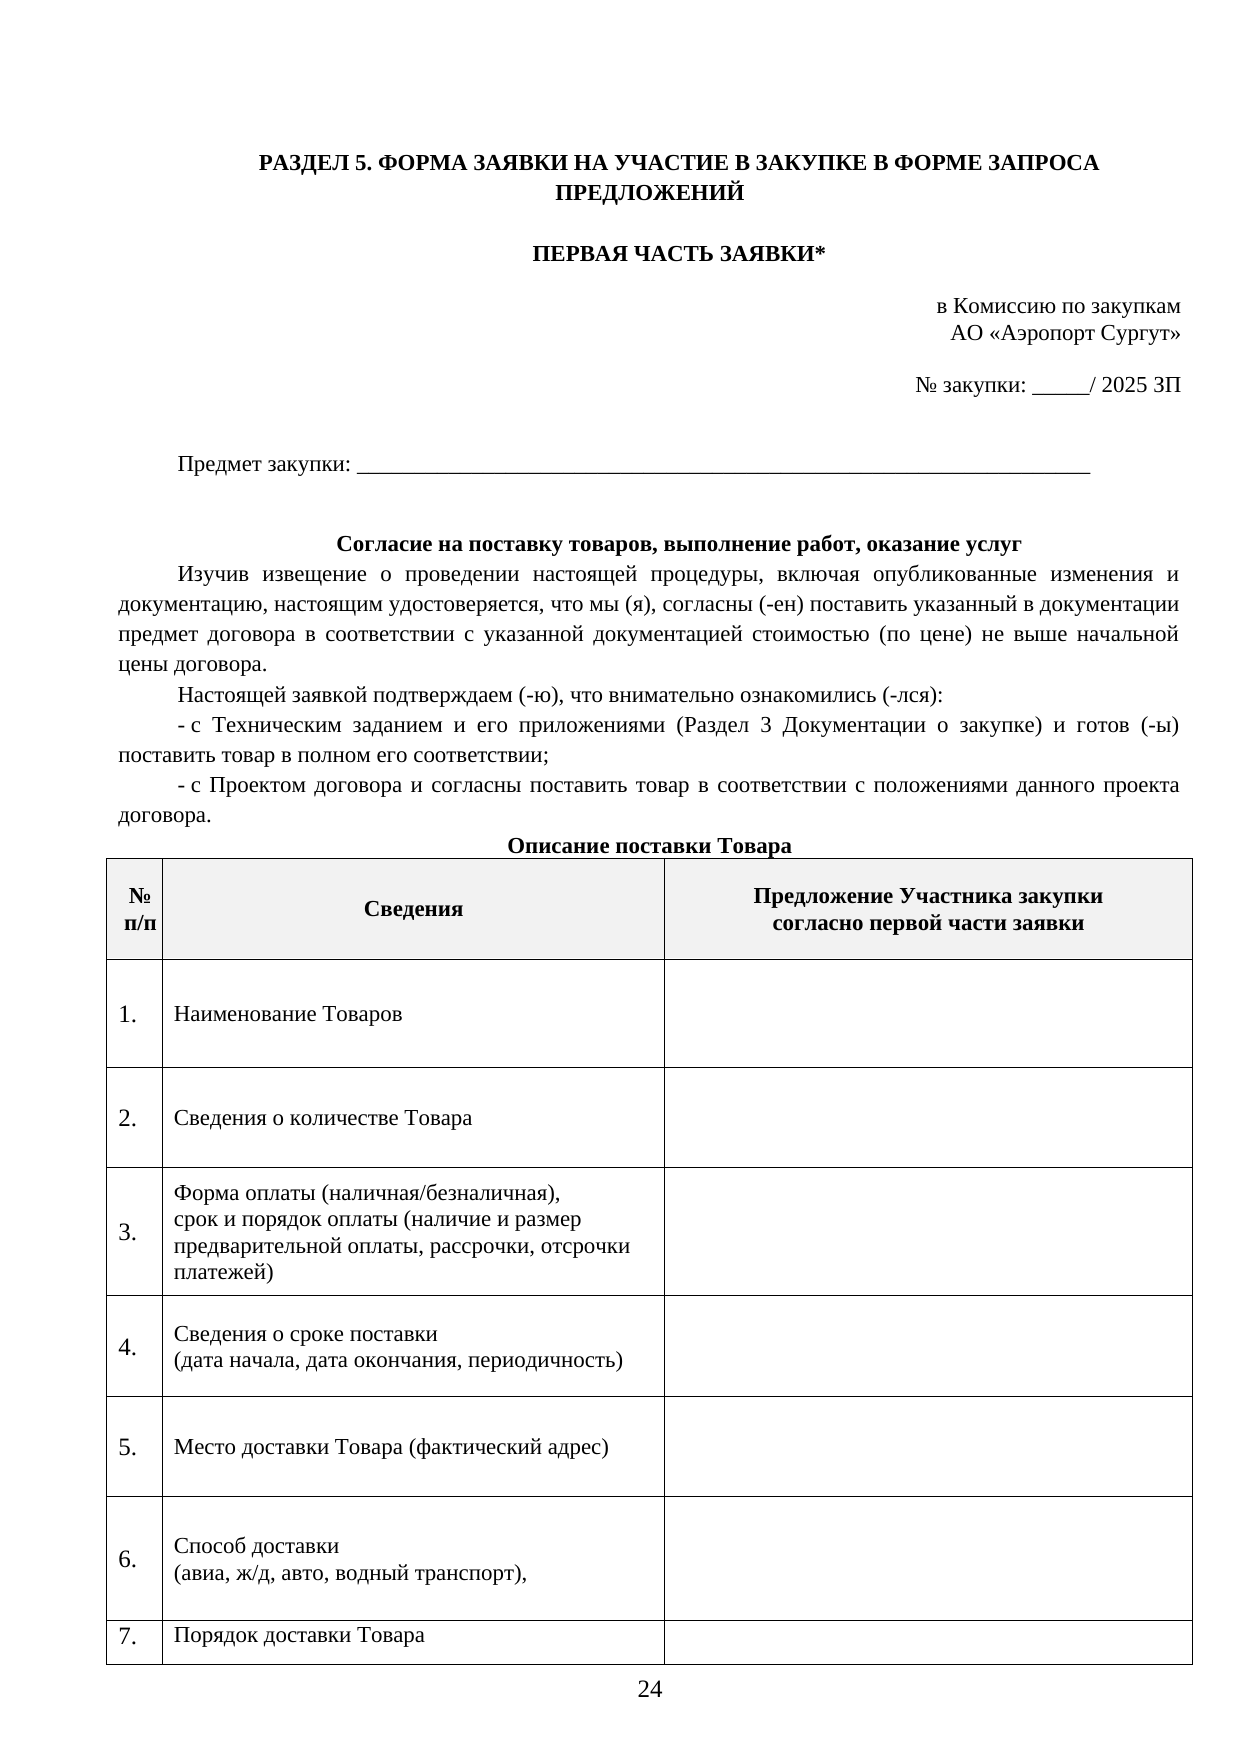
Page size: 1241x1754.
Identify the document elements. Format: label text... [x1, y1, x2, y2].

table_cell [665, 960, 1192, 1067]
text ПЕРВАЯ ЧАСТЬ ЗАЯВКИ* [118, 240, 1181, 266]
text Настоящей заявкой подтверждаем (-ю), что внимательно ознакомились (-лся): [118, 681, 1181, 707]
table_cell [665, 1296, 1192, 1396]
table_cell [665, 1621, 1192, 1664]
text РАЗДЕЛ 5. ФОРМА ЗАЯВКИ НА УЧАСТИЕ В ЗАКУПКЕ В ФОРМЕ ЗАПРОСА ПРЕДЛОЖЕНИЙ [118, 149, 1181, 206]
table_cell Сведения о сроке поставки (дата начала, дата окончания, периодичность) [163, 1296, 664, 1396]
table_cell [107, 1621, 162, 1664]
table_cell [107, 1168, 162, 1295]
table_header Предложение Участника закупки согласно первой части заявки [665, 859, 1192, 958]
text Согласие на поставку товаров, выполнение работ, оказание услуг [118, 529, 1181, 556]
table_cell [665, 1068, 1192, 1167]
table_header Сведения [163, 859, 664, 958]
text АО «Аэропорт Сургут» [118, 319, 1181, 345]
table_cell Способ доставки (авиа, ж/д, авто, водный транспорт), [163, 1497, 664, 1620]
table_cell Место доставки Товара (фактический адрес) [163, 1397, 664, 1496]
text в Комиссию по закупкам [118, 292, 1181, 319]
table_cell Сведения о количестве Товара [163, 1068, 664, 1167]
table_cell [107, 960, 162, 1067]
table_cell Наименование Товаров [163, 960, 664, 1067]
text - с Техническим заданием и его приложениями (Раздел 3 Документации о закупке) и готов (-ы) поставить товар в полном его соответствии; [118, 711, 1181, 767]
text - с Проектом договора и согласны поставить товар в соответствии с положениями данного проекта договора. [118, 771, 1181, 828]
table_cell [107, 1497, 162, 1620]
text Описание поставки Товара [118, 832, 1181, 858]
table_cell [107, 1296, 162, 1396]
table_header № п/п [107, 859, 162, 958]
table_cell [665, 1497, 1192, 1620]
table_cell [107, 1068, 162, 1167]
table_cell [665, 1397, 1192, 1496]
text Изучив извещение о проведении настоящей процедуры, включая опубликованные изменения и документацию, настоящим удостоверяется, что мы (я), согласны (-ен) поставить указанный в документации предмет договора в соответствии с указанной документацией стоимостью (по цене) не выше начальной цены договора. [118, 560, 1181, 677]
table_cell Форма оплаты (наличная/безналичная), срок и порядок оплаты (наличие и размер предварительной оплаты, рассрочки, отсрочки платежей) [163, 1168, 664, 1295]
table_cell [665, 1168, 1192, 1295]
text Предмет закупки: ________________________________________________________________ [118, 451, 1181, 477]
text № закупки: _____/ 2025 ЗП [118, 371, 1181, 398]
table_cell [163, 1621, 664, 1664]
table_cell [107, 1397, 162, 1496]
